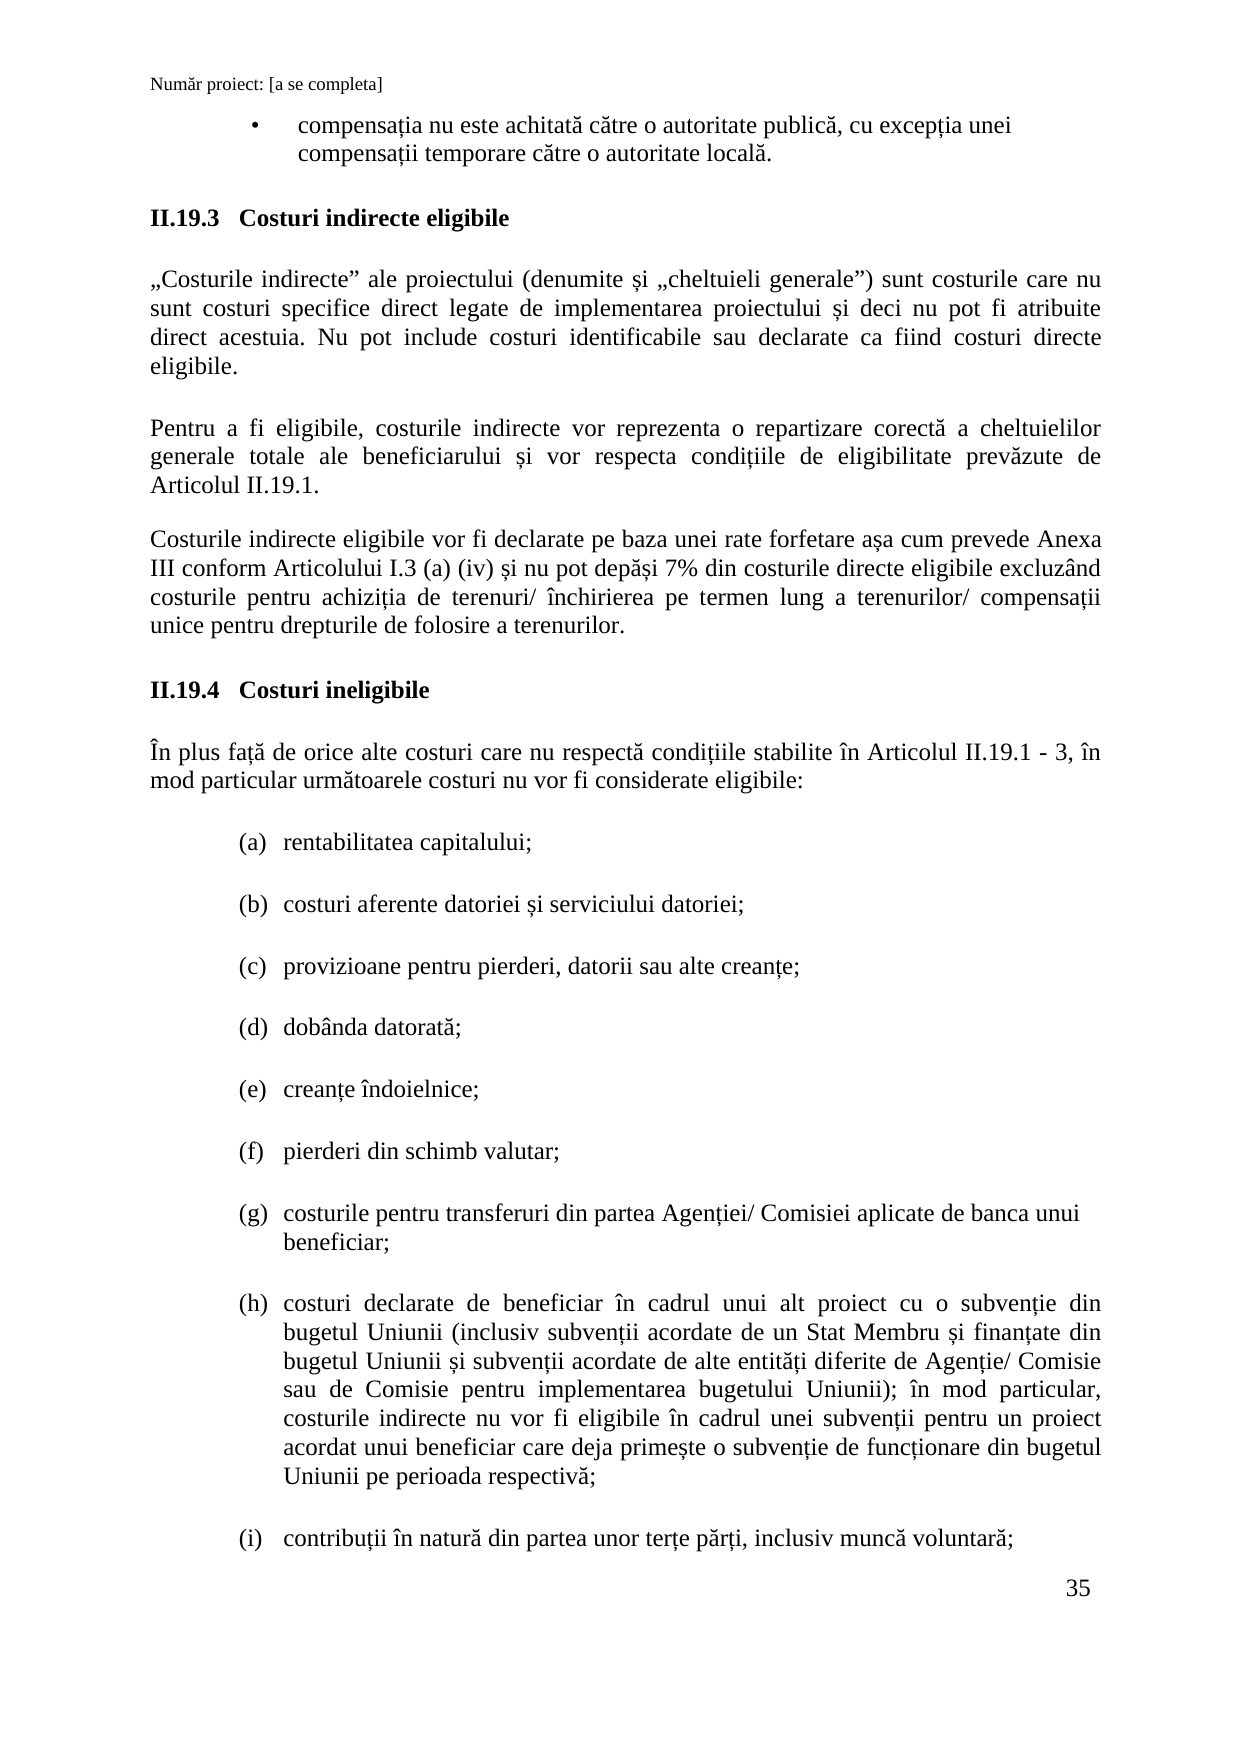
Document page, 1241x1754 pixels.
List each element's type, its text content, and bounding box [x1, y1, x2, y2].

text În plus față de orice alte costuri care nu respectă condițiile stabilite în Articolul II.19.1 - 3, în mod particular următoarele costuri nu vor fi considerate eligibile: [150, 737, 1103, 794]
list costurile pentru transferuri din partea Agenției/ Comisiei aplicate de banca unui beneficiar; [239, 1198, 1103, 1255]
list creanțe îndoielnice; [239, 1074, 1103, 1103]
subtitle Costuri indirecte eligibile [150, 203, 1103, 232]
text Costurile indirecte eligibile vor fi declarate pe baza unei rate forfetare așa cum prevede Anexa III conform Articolului I.3 (a) (iv) și nu pot depăși 7% din costurile directe eligibile excluzând costurile pentru achiziția de terenuri/ închirierea pe termen lung a terenurilor/ compensații unice pentru drepturile de folosire a terenurilor. [150, 524, 1103, 639]
text Pentru a fi eligibile, costurile indirecte vor reprezenta o repartizare corectă a cheltuielilor generale totale ale beneficiarului și vor respecta condițiile de eligibilitate prevăzute de Articolul II.19.1. [150, 413, 1103, 499]
list costuri declarate de beneficiar în cadrul unui alt proiect cu o subvenție din bugetul Uniunii (inclusiv subvenții acordate de un Stat Membru și finanțate din bugetul Uniunii și subvenții acordate de alte entități diferite de Agenție/ Comisie sau de Comisie pentru implementarea bugetului Uniunii); în mod particular, costurile indirecte nu vor fi eligibile în cadrul unei subvenții pentru un proiect acordat unui beneficiar care deja primește o subvenție de funcționare din bugetul Uniunii pe perioada respectivă; [239, 1288, 1103, 1489]
list provizioane pentru pierderi, datorii sau alte creanțe; [239, 951, 1103, 979]
text „Costurile indirecte” ale proiectului (denumite și „cheltuieli generale”) sunt costurile care nu sunt costuri specifice direct legate de implementarea proiectului și deci nu pot fi atribuite direct acestuia. Nu pot include costuri identificabile sau declarate ca fiind costuri directe eligibile. [150, 264, 1103, 379]
list costuri aferente datoriei și serviciului datoriei; [239, 889, 1103, 918]
list dobânda datorată; [239, 1012, 1103, 1041]
list compensația nu este achitată către o autoritate publică, cu excepția unei compensații temporare către o autoritate locală. [251, 110, 1103, 167]
list rentabilitatea capitalului; [239, 827, 1103, 856]
list contribuții în natură din partea unor terțe părți, inclusiv muncă voluntară; [239, 1523, 1103, 1551]
list pierderi din schimb valutar; [239, 1136, 1103, 1165]
subtitle Costuri ineligibile [150, 675, 1103, 704]
